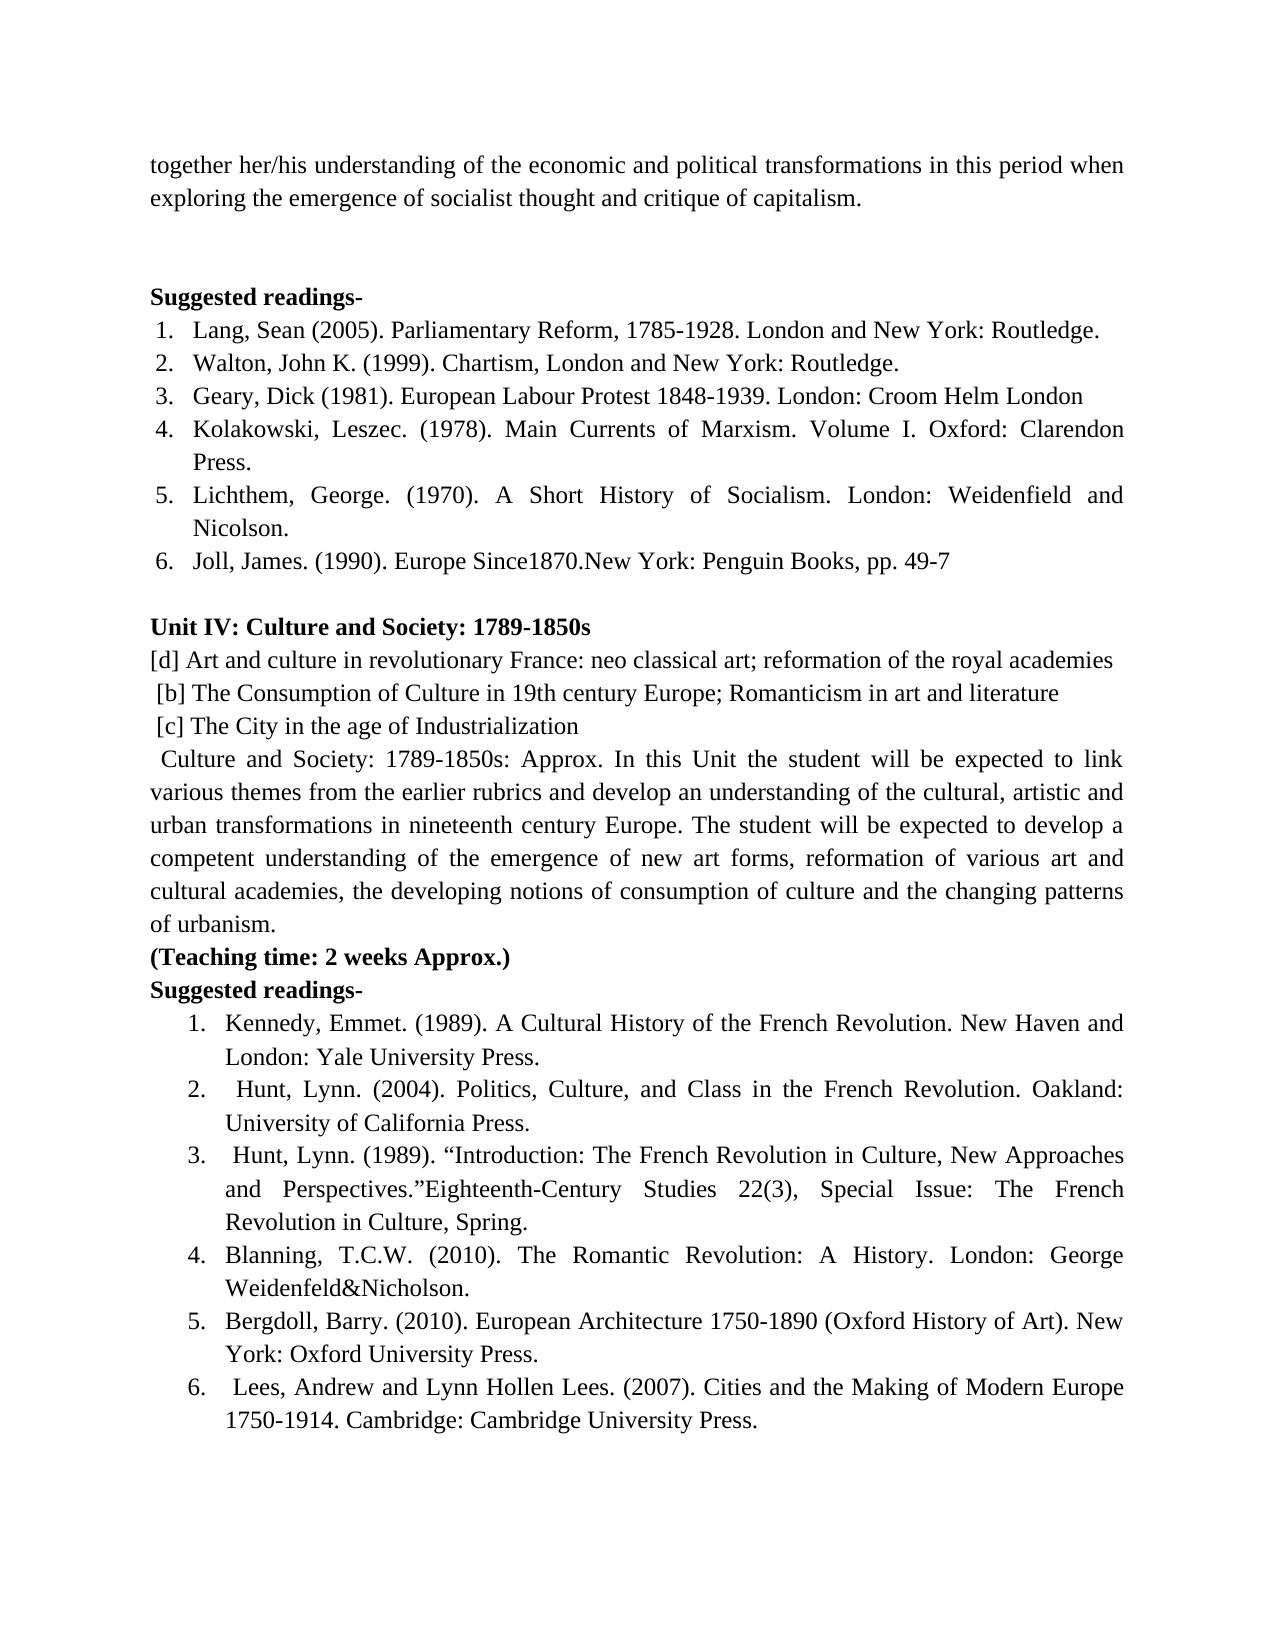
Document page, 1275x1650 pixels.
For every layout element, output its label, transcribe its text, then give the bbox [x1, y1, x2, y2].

list Bergdoll, Barry. (2010). European Architecture 1750-1890 (Oxford History of Art). New York: Oxford University Press. [187, 1306, 1125, 1367]
text [d] Art and culture in revolutionary France: neo classical art; reformation of the royal academies [150, 645, 1125, 674]
list Kennedy, Emmet. (1989). A Cultural History of the French Revolution. New Haven and London: Yale University Press. [187, 1008, 1125, 1070]
list Joll, James. (1990). Europe Since1870.New York: Penguin Books, pp. 49-7 [155, 546, 1125, 575]
text [c] The City in the age of Industrialization [150, 711, 1125, 740]
list Walton, John K. (1999). Chartism, London and New York: Routledge. [155, 348, 1125, 377]
list Hunt, Lynn. (1989). “Introduction: The French Revolution in Culture, New Approaches and Perspectives.”Eighteenth-Century Studies 22(3), Special Issue: The French Revolution in Culture, Spring. [187, 1141, 1125, 1235]
text Suggested readings- [150, 976, 1125, 1004]
list Lichthem, George. (1970). A Short History of Socialism. London: Weidenfield and Nicolson. [155, 480, 1125, 542]
list Hunt, Lynn. (2004). Politics, Culture, and Class in the French Revolution. Oakland: University of California Press. [187, 1074, 1125, 1136]
list Geary, Dick (1981). European Labour Protest 1848-1939. London: Croom Helm London [155, 381, 1125, 410]
list Lees, Andrew and Lynn Hollen Lees. (2007). Cities and the Making of Modern Europe 1750-1914. Cambridge: Cambridge University Press. [187, 1372, 1125, 1433]
list Lang, Sean (2005). Parliamentary Reform, 1785-1928. London and New York: Routledge. [155, 315, 1125, 344]
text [150, 150, 1125, 212]
text (Teaching time: 2 weeks Approx.) [150, 942, 1125, 971]
text [b] The Consumption of Culture in 19th century Europe; Romanticism in art and literature [150, 678, 1125, 707]
list Blanning, T.C.W. (2010). The Romantic Revolution: A History. London: George Weidenfeld&Nicholson. [187, 1240, 1125, 1301]
list Kolakowski, Leszec. (1978). Main Currents of Marxism. Volume I. Oxford: Clarendon Press. [155, 414, 1125, 476]
text Suggested readings- [150, 282, 1125, 311]
text Unit IV: Culture and Society: 1789-1850s [150, 612, 1125, 641]
text Culture and Society: 1789-1850s: Approx. In this Unit the student will be expected to link various themes from the earlier rubrics and develop an understanding of the cultural, artistic and urban transformations in nineteenth century Europe. The student will be expected to develop a competent understanding of the emergence of new art forms, reformation of various art and cultural academies, the developing notions of consumption of culture and the changing patterns of urbanism. [150, 744, 1125, 938]
